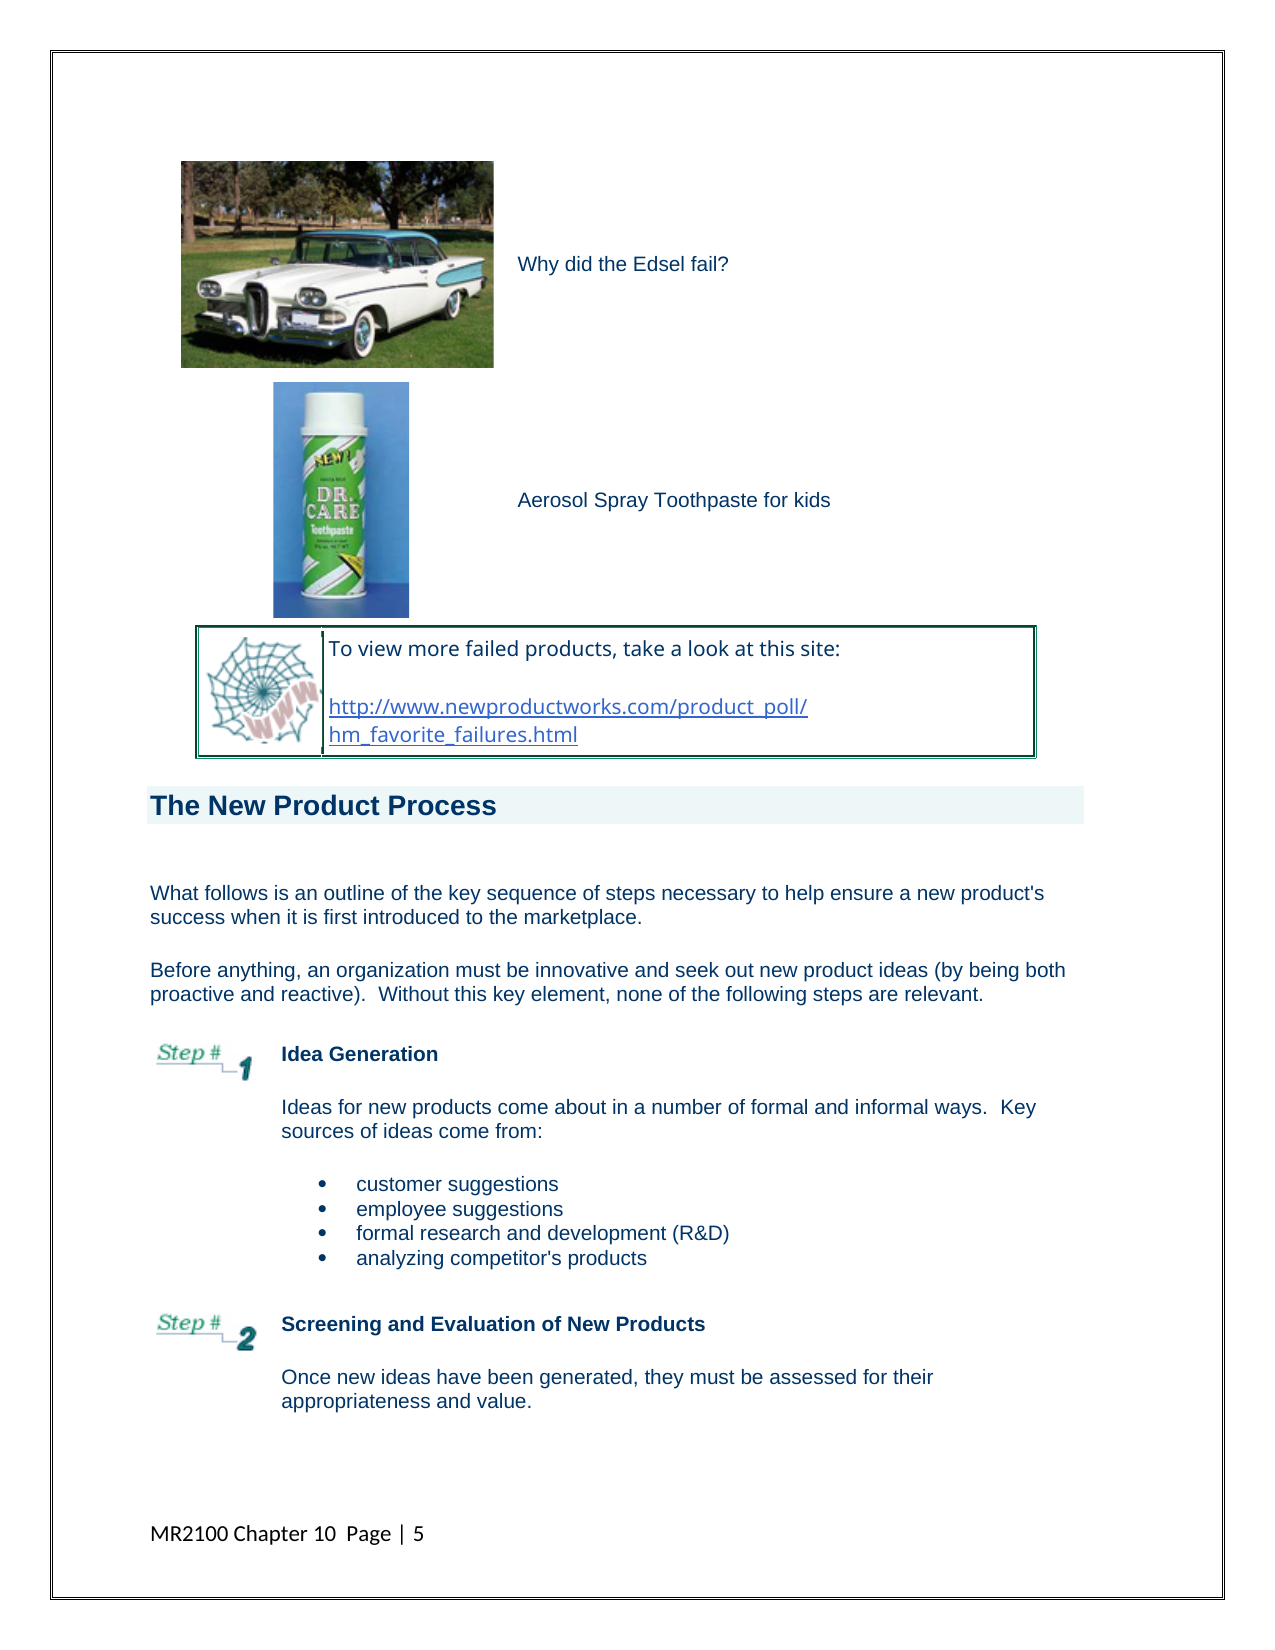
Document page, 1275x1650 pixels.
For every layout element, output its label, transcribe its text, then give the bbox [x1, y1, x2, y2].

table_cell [147, 825, 1084, 1451]
picture [156, 1041, 266, 1084]
table_header The New Product Process [147, 786, 1084, 824]
picture [273, 382, 410, 618]
picture [156, 1311, 266, 1354]
picture [202, 637, 323, 747]
picture [181, 161, 494, 368]
table_cell [147, 150, 1084, 762]
